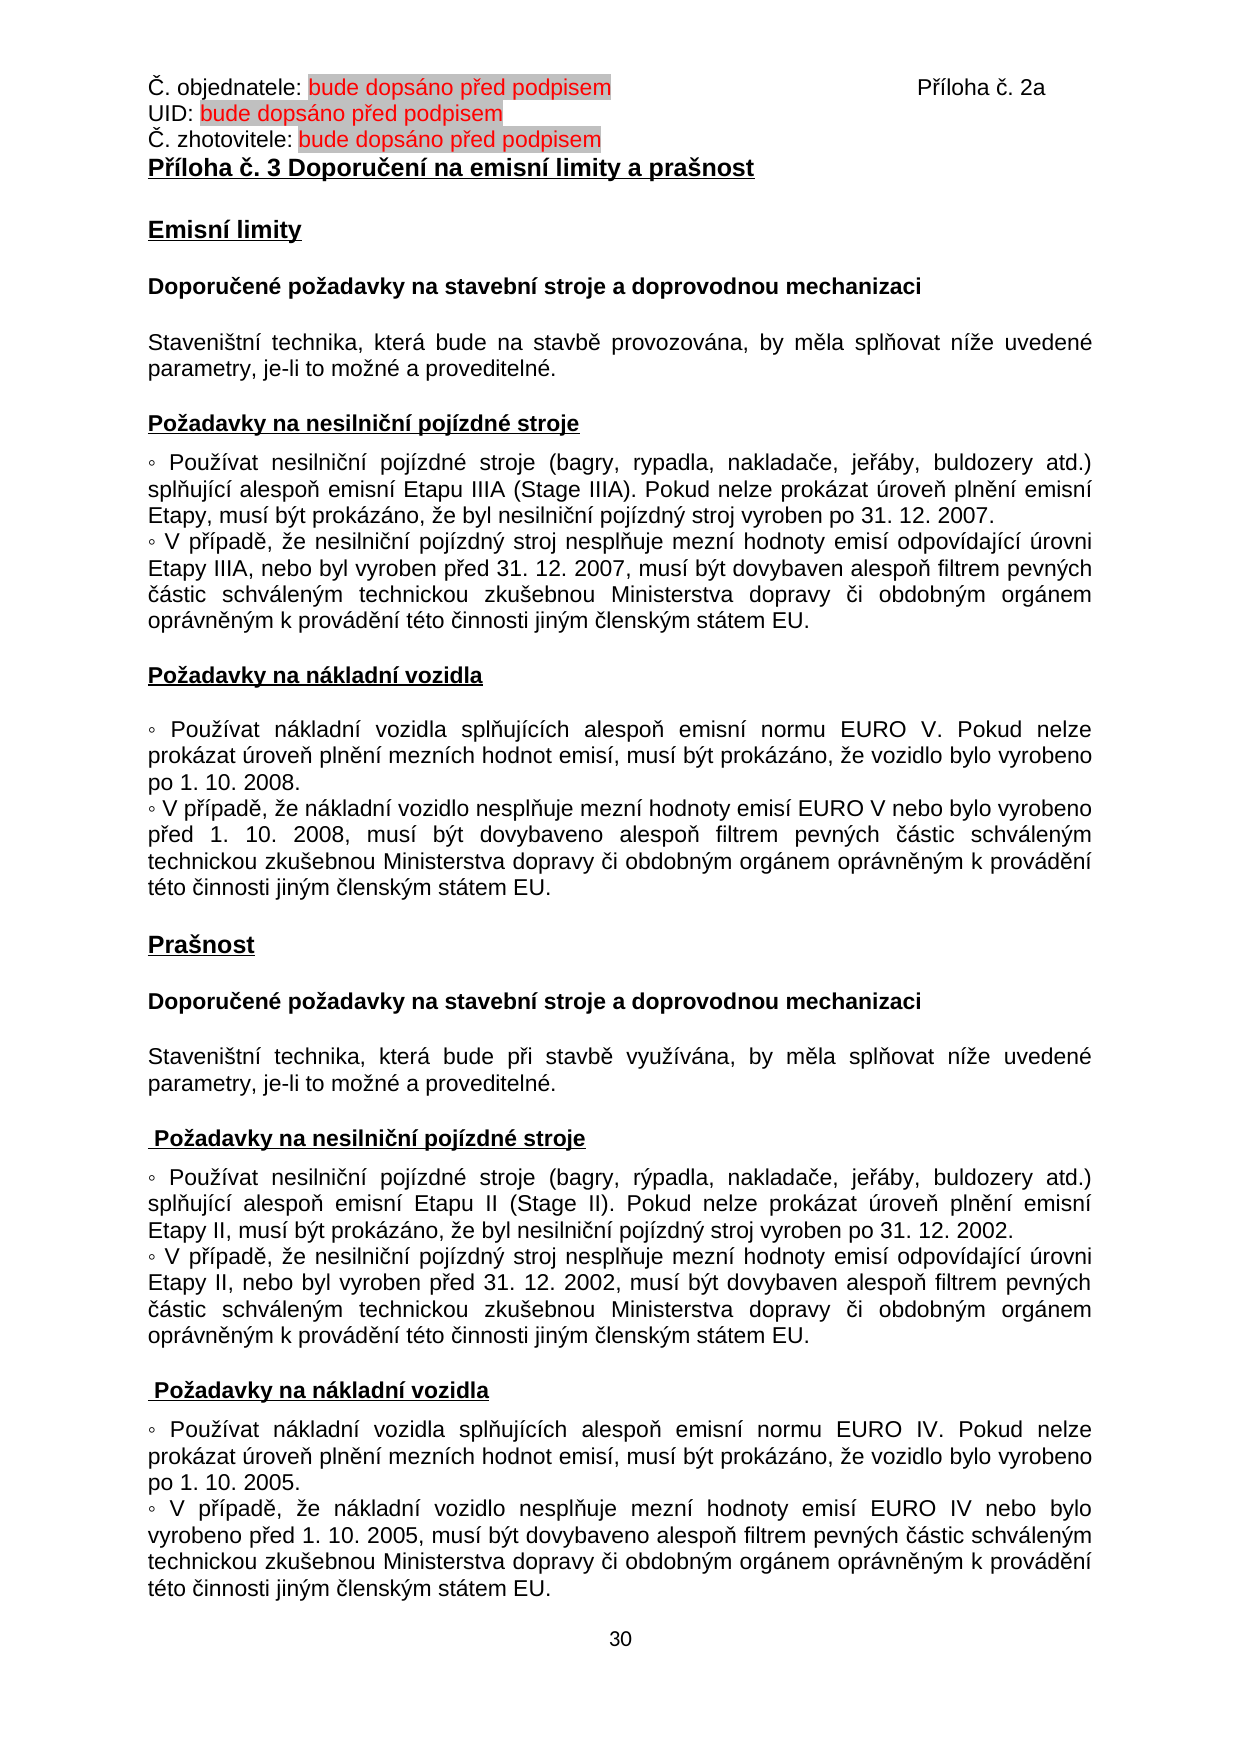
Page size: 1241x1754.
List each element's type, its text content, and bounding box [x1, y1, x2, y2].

text ◦ V případě, že nákladní vozidlo nesplňuje mezní hodnoty emisí EURO IV nebo bylo vyrobeno před 1. 10. 2005, musí být dovybaveno alespoň filtrem pevných částic schváleným technickou zkušebnou Ministerstva dopravy či obdobným orgánem oprávněným k provádění této činnosti jiným členským státem EU. [148, 1495, 1093, 1601]
text Staveništní technika, která bude na stavbě provozována, by měla splňovat níže uvedené parametry, je-li to možné a proveditelné. [148, 328, 1093, 381]
text Staveništní technika, která bude při stavbě využívána, by měla splňovat níže uvedené parametry, je-li to možné a proveditelné. [148, 1043, 1093, 1096]
text Požadavky na nákladní vozidla [148, 1377, 1093, 1404]
text Příloha č. 3 Doporučení na emisní limity a prašnost [148, 153, 1093, 182]
text ◦ Používat nesilniční pojízdné stroje (bagry, rýpadla, nakladače, jeřáby, buldozery atd.) splňující alespoň emisní Etapu II (Stage II). Pokud nelze prokázat úroveň plnění emisní Etapy II, musí být prokázáno, že byl nesilniční pojízdný stroj vyroben po 31. 12. 2002. [148, 1164, 1093, 1243]
text Doporučené požadavky na stavební stroje a doprovodnou mechanizaci [148, 988, 1093, 1014]
text ◦ V případě, že nesilniční pojízdný stroj nesplňuje mezní hodnoty emisí odpovídající úrovni Etapy IIIA, nebo byl vyroben před 31. 12. 2007, musí být dovybaven alespoň filtrem pevných částic schváleným technickou zkušebnou Ministerstva dopravy či obdobným orgánem oprávněným k provádění této činnosti jiným členským státem EU. [148, 528, 1093, 634]
text Doporučené požadavky na stavební stroje a doprovodnou mechanizaci [148, 273, 1093, 299]
text ◦ Používat nákladní vozidla splňujících alespoň emisní normu EURO V. Pokud nelze prokázat úroveň plnění mezních hodnot emisí, musí být prokázáno, že vozidlo bylo vyrobeno po 1. 10. 2008. [148, 716, 1093, 795]
text Emisní limity [148, 215, 1093, 244]
text Prašnost [148, 930, 1093, 958]
text ◦ V případě, že nákladní vozidlo nesplňuje mezní hodnoty emisí EURO V nebo bylo vyrobeno před 1. 10. 2008, musí být dovybaveno alespoň filtrem pevných částic schváleným technickou zkušebnou Ministerstva dopravy či obdobným orgánem oprávněným k provádění této činnosti jiným členským státem EU. [148, 795, 1093, 901]
text ◦ Používat nesilniční pojízdné stroje (bagry, rypadla, nakladače, jeřáby, buldozery atd.) splňující alespoň emisní Etapu IIIA (Stage IIIA). Pokud nelze prokázat úroveň plnění emisní Etapy, musí být prokázáno, že byl nesilniční pojízdný stroj vyroben po 31. 12. 2007. [148, 449, 1093, 528]
text Požadavky na nákladní vozidla [148, 662, 1093, 688]
text Požadavky na nesilniční pojízdné stroje [148, 410, 1093, 437]
text Požadavky na nesilniční pojízdné stroje [148, 1125, 1093, 1151]
text ◦ Používat nákladní vozidla splňujících alespoň emisní normu EURO IV. Pokud nelze prokázat úroveň plnění mezních hodnot emisí, musí být prokázáno, že vozidlo bylo vyrobeno po 1. 10. 2005. [148, 1416, 1093, 1495]
text ◦ V případě, že nesilniční pojízdný stroj nesplňuje mezní hodnoty emisí odpovídající úrovni Etapy II, nebo byl vyroben před 31. 12. 2002, musí být dovybaven alespoň filtrem pevných částic schváleným technickou zkušebnou Ministerstva dopravy či obdobným orgánem oprávněným k provádění této činnosti jiným členským státem EU. [148, 1243, 1093, 1348]
